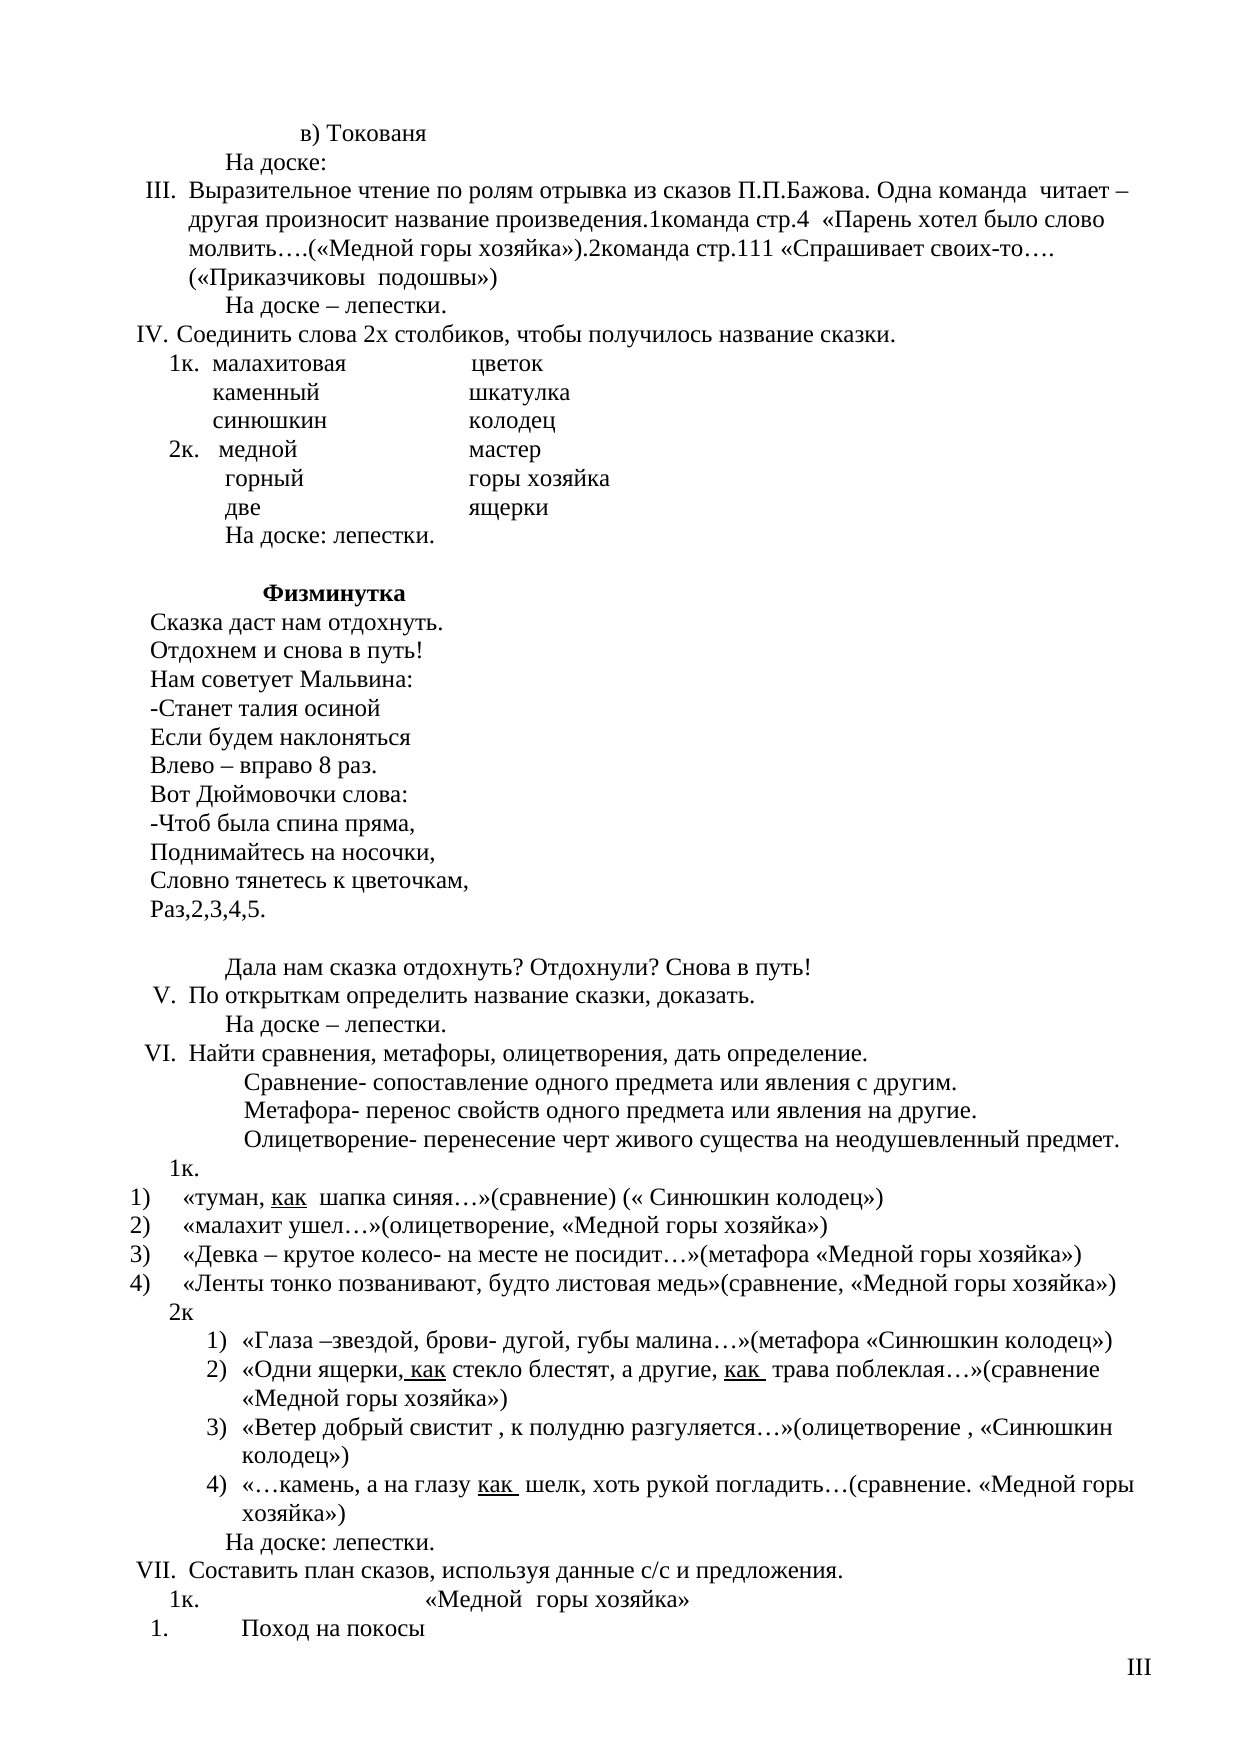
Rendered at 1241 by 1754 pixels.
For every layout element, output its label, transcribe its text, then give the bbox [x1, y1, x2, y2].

list Выразительное чтение по ролям отрывка из сказов П.П.Бажова. Одна команда читает –другая произносит название произведения.1команда стр.4 «Парень хотел было слово молвить….(«Медной горы хозяйка»).2команда стр.111 «Спрашивает своих-то….(«Приказчиковы подошвы») [176, 176, 1152, 291]
text Раз,2,3,4,5. [150, 894, 1152, 923]
list Соединить слова 2х столбиков, чтобы получилось название сказки. [169, 319, 1152, 348]
text в) Токованя [94, 118, 1152, 147]
text На доске – лепестки. [176, 291, 1152, 319]
text На доске – лепестки. [176, 1009, 1152, 1038]
list «Ленты тонко позванивают, будто листовая медь»(сравнение, «Медной горы хозяйка») [94, 1268, 1152, 1297]
text 2к [135, 1297, 1152, 1326]
list Найти сравнения, метафоры, олицетворения, дать определение. [176, 1038, 1152, 1067]
list По открыткам определить название сказки, доказать. [176, 981, 1152, 1009]
text каменный шкатулка [169, 377, 1152, 406]
text Если будем наклоняться [150, 722, 1152, 751]
text Олицетворение- перенесение черт живого существа на неодушевленный предмет. [176, 1124, 1152, 1153]
list «Девка – крутое колесо- на месте не посидит…»(метафора «Медной горы хозяйка») [94, 1239, 1152, 1268]
text Влево – вправо 8 раз. [150, 751, 1152, 779]
text две ящерки [169, 492, 1152, 521]
list Составить план сказов, используя данные с/с и предложения. [176, 1556, 1152, 1584]
text На доске: лепестки. [94, 1527, 1152, 1556]
text Вот Дюймовочки слова: [150, 779, 1152, 808]
text -Станет талия осиной [150, 693, 1152, 722]
list Поход на покосы [150, 1613, 1152, 1642]
text горный горы хозяйка [169, 463, 1152, 492]
text синюшкин колодец [169, 406, 1152, 434]
text Дала нам сказка отдохнуть? Отдохнули? Снова в путь! [176, 952, 1152, 981]
list «…камень, а на глазу как шелк, хоть рукой погладить…(сравнение. «Медной горы хозяйка») [206, 1469, 1152, 1527]
text На доске: [94, 147, 1152, 176]
text Сказка даст нам отдохнуть. [150, 607, 1152, 636]
text 1к. «Медной горы хозяйка» [94, 1584, 1152, 1613]
text Физминутка [150, 578, 1152, 607]
text На доске: лепестки. [169, 521, 1152, 549]
text Отдохнем и снова в путь! [150, 636, 1152, 664]
text Метафора- перенос свойств одного предмета или явления на другие. [176, 1096, 1152, 1124]
list «малахит ушел…»(олицетворение, «Медной горы хозяйка») [94, 1211, 1152, 1239]
text Нам советует Мальвина: [150, 664, 1152, 693]
list «туман, как шапка синяя…»(сравнение) (« Синюшкин колодец») [94, 1182, 1152, 1211]
list «Одни ящерки, как стекло блестят, а другие, как трава поблеклая…»(сравнение «Медной горы хозяйка») [206, 1354, 1152, 1412]
text 1к. малахитовая цветок [169, 348, 1152, 377]
text 2к. медной мастер [169, 434, 1152, 463]
text Сравнение- сопоставление одного предмета или явления с другим. [176, 1067, 1152, 1096]
list «Глаза –звездой, брови- дугой, губы малина…»(метафора «Синюшкин колодец») [206, 1326, 1152, 1354]
text 1к. [94, 1153, 1152, 1182]
text -Чтоб была спина пряма, [150, 808, 1152, 837]
list «Ветер добрый свистит , к полудню разгуляется…»(олицетворение , «Синюшкин колодец») [206, 1412, 1152, 1469]
text Словно тянетесь к цветочкам, [150, 866, 1152, 894]
text Поднимайтесь на носочки, [150, 837, 1152, 866]
